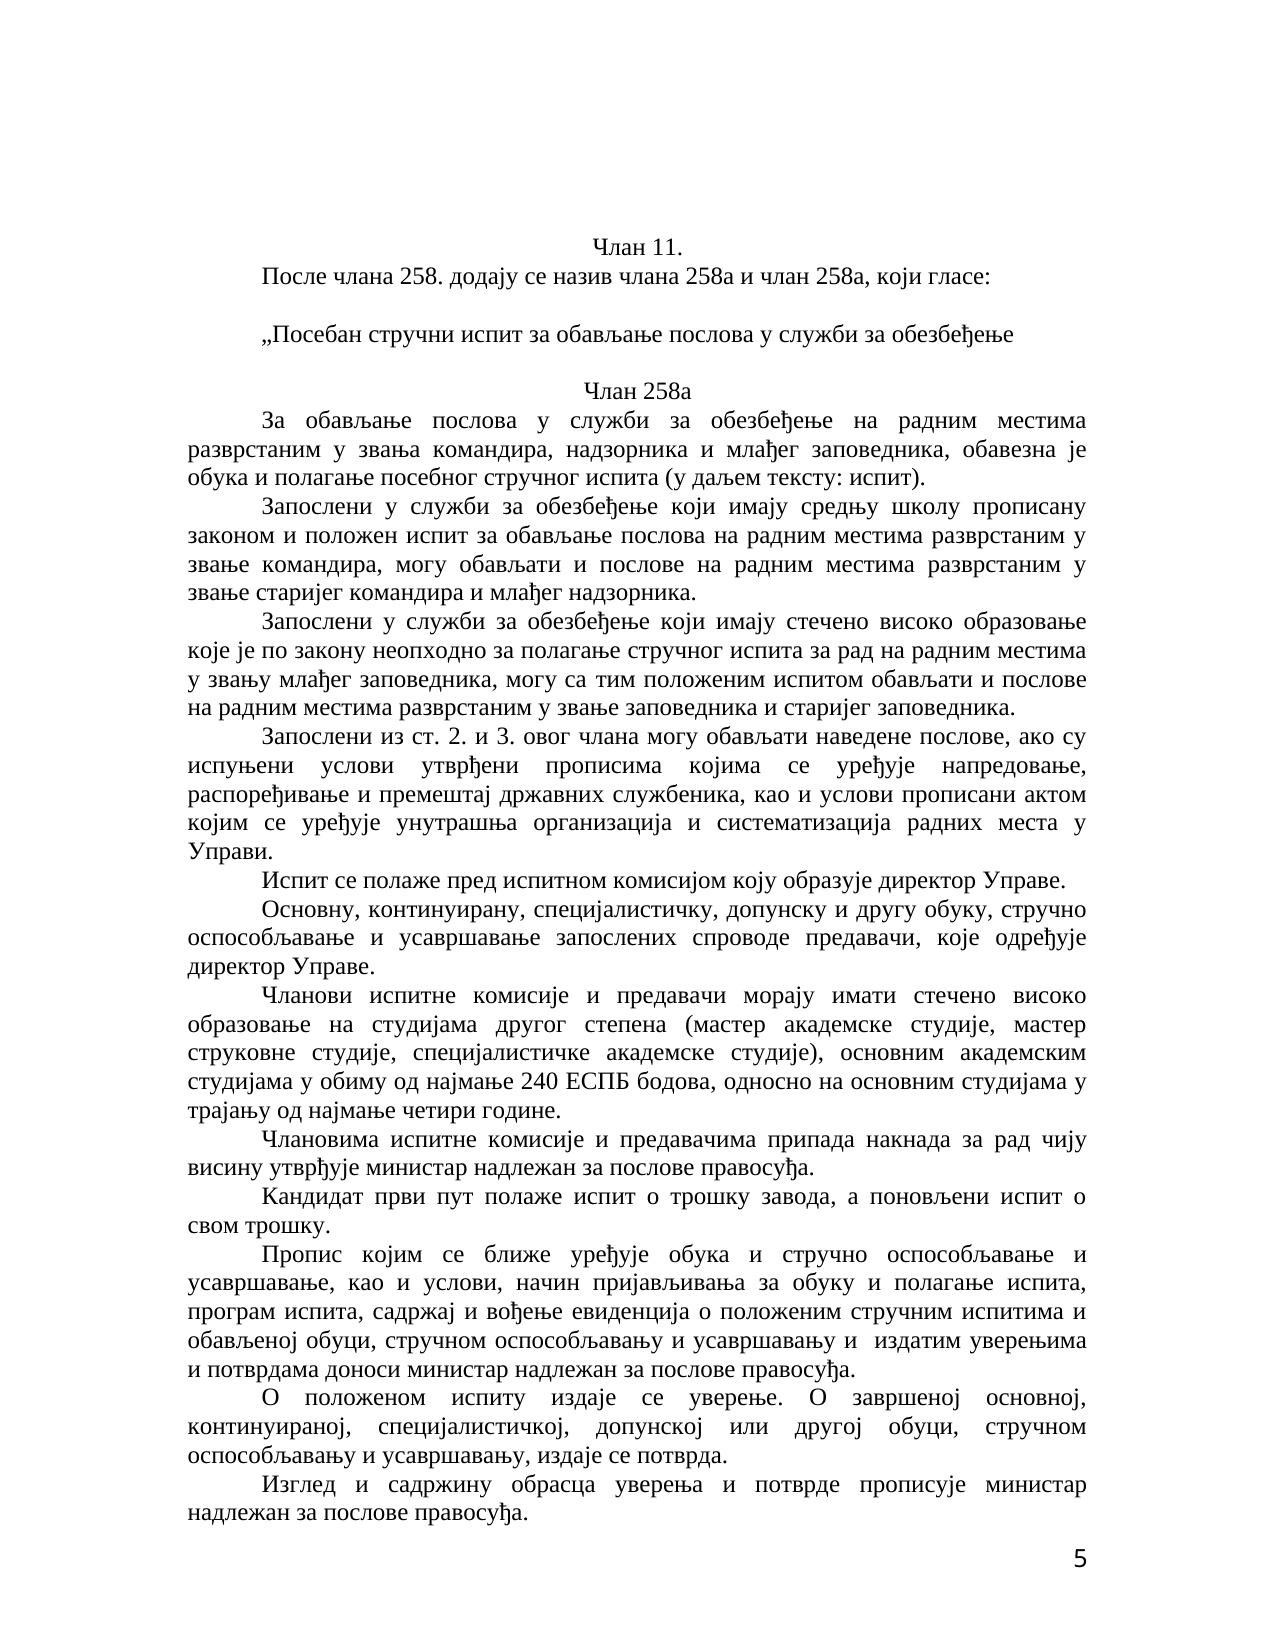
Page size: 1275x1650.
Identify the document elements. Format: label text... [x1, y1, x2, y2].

text За обављање послова у служби за обезбеђење на радним местима разврстаним у звања командира, надзорника и млађег заповедника, обавезна је обука и полагање посебног стручног испита (у даљем тексту: испит). [187, 405, 1087, 491]
text Запослени у служби за обезбеђење који имају стечено високо образовање које је по закону неопходно за полагање стручног испита за рад на радним местима у звању млађег заповедника, могу са тим положеним испитом обављати и послове на радним местима разврстаним у звање заповедника и старијег заповедника. [187, 606, 1087, 721]
text О положеном испиту издаје се уверење. О завршеној основној, континуираној, специјалистичкој, допунској или другој обуци, стручном оспособљавању и усавршавању, издаје се потврда. [187, 1382, 1087, 1469]
text „Посебан стручни испит за обављање послова у служби за обезбеђење [187, 319, 1087, 347]
text Члан 11. [187, 232, 1087, 261]
text Основну, континуирану, специјалистичку, допунску и другу обуку, стручно оспособљавање и усавршавање запослених спроводе предавачи, које одређује директор Управе. [187, 894, 1087, 980]
text Пропис којим се ближе уређује обука и стручно оспособљавање и усавршавање, као и услови, начин пријављивања за обуку и полагање испита, програм испита, садржај и вођење евиденција о положеним стручним испитима и обављеној обуци, стручном оспособљавању и усавршавању и издатим уверењима и потврдама доноси министар надлежан за послове правосуђа. [187, 1239, 1087, 1382]
text Кандидат први пут полаже испит о трошку завода, а поновљени испит о свом трошку. [187, 1181, 1087, 1239]
text Чланови испитне комисије и предавачи морају имати стечено високо образовање на студијама другог степена (мастер академске студије, мастер струковне студије, специјалистичке академске студије), основним академским студијама у обиму од најмање 240 ЕСПБ бодова, односно на основним студијама у трајању од најмање четири године. [187, 980, 1087, 1124]
text После члана 258. додају се назив члана 258а и члан 258а, који гласе: [187, 261, 1087, 290]
text Запослени из ст. 2. и 3. овог члана могу обављати наведене послове, ако су испуњени услови утврђени прописима којима се уређује напредовање, распоређивање и премештај државних службеника, као и услови прописани актом којим се уређује унутрашња организација и систематизација радних места у Управи. [187, 721, 1087, 865]
text Члан 258а [187, 376, 1087, 405]
text Изглед и садржину обрасца уверења и потврде прописује министар надлежан за послове правосуђа. [187, 1469, 1087, 1526]
text Испит се полаже пред испитном комисијом коју образује директор Управе. [187, 865, 1087, 894]
text Запослени у служби за обезбеђење који имају средњу школу прописану законом и положен испит за обављање послова на радним местима разврстаним у звање командира, могу обављати и послове на радним местима разврстаним у звање старијег командира и млађег надзорника. [187, 491, 1087, 606]
text Члановима испитне комисије и предавачима припада накнада за рад чију висину утврђује министар надлежан за послове правосуђа. [187, 1124, 1087, 1181]
